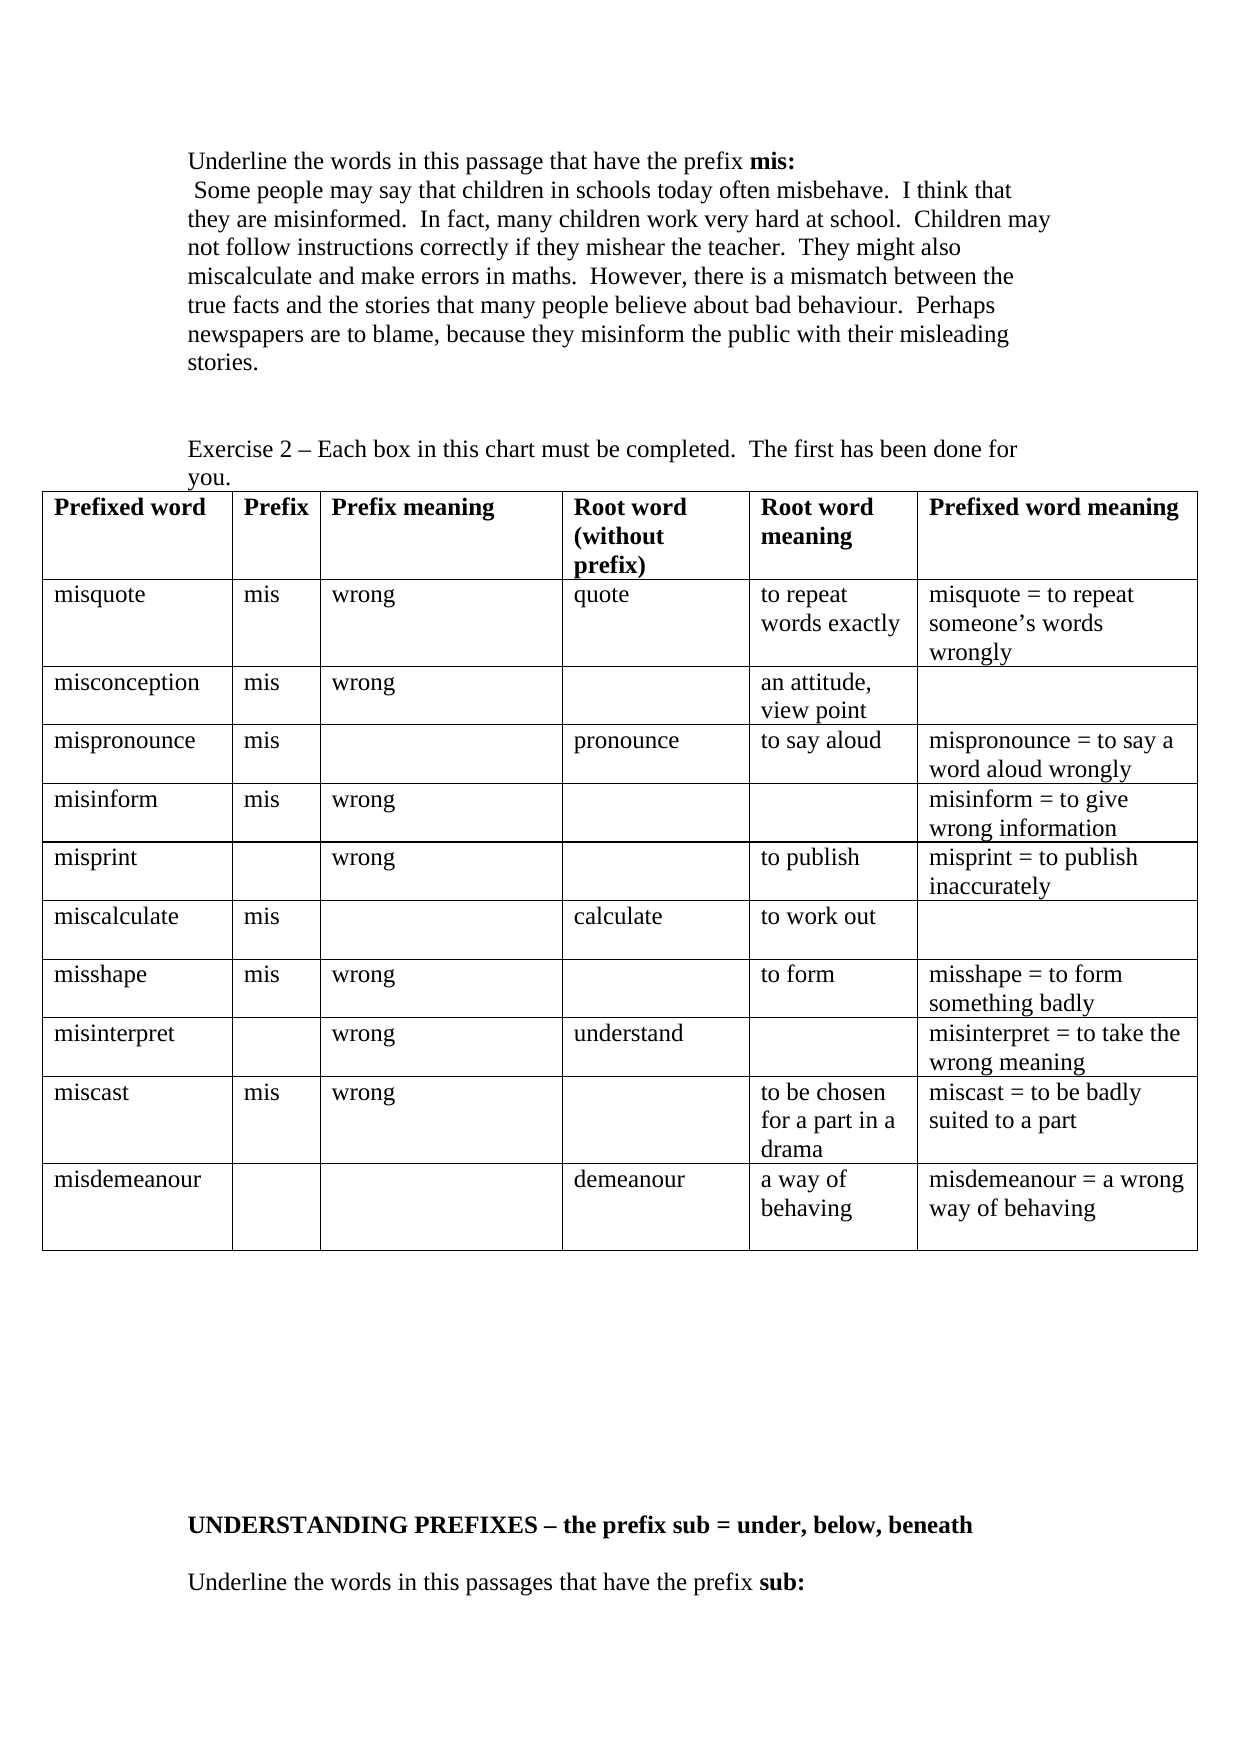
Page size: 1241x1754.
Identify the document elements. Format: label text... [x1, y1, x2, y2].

table_cell wrong [321, 667, 562, 724]
table_cell mis [233, 725, 320, 783]
table_cell [918, 667, 1197, 724]
table_cell misinterpret [43, 1018, 232, 1076]
text Underline the words in this passages that have the prefix sub: [187, 1567, 1053, 1596]
table_cell mis [233, 784, 320, 841]
table_cell wrong [321, 580, 562, 666]
table_cell misquote = to repeat someone’s words wrongly [918, 580, 1197, 666]
table_cell misprint [43, 843, 232, 900]
table_cell wrong [321, 1018, 562, 1076]
table_cell [321, 725, 562, 783]
table_cell [233, 843, 320, 900]
table_cell [563, 667, 749, 724]
table_cell mis [233, 667, 320, 724]
table_cell mispronounce = to say a word aloud wrongly [918, 725, 1197, 783]
table_header Prefix [233, 492, 320, 578]
table_cell miscast = to be badly suited to a part [918, 1077, 1197, 1163]
table_cell miscalculate [43, 901, 232, 958]
table_cell quote [563, 580, 749, 666]
table_cell [750, 1018, 917, 1076]
table_cell to repeat words exactly [750, 580, 917, 666]
table_cell [233, 1018, 320, 1076]
table_cell misconception [43, 667, 232, 724]
table_cell misquote [43, 580, 232, 666]
table_cell misshape [43, 960, 232, 1017]
table_header Root word (without prefix) [563, 492, 749, 578]
table_cell miscast [43, 1077, 232, 1163]
table_cell [918, 901, 1197, 958]
table_cell to publish [750, 843, 917, 900]
table_cell understand [563, 1018, 749, 1076]
table_cell misdemeanour = a wrong way of behaving [918, 1164, 1197, 1250]
table_cell mispronounce [43, 725, 232, 783]
text Underline the words in this passage that have the prefix mis: [187, 146, 1053, 175]
table_cell wrong [321, 843, 562, 900]
table_cell mis [233, 1077, 320, 1163]
table_cell misprint = to publish inaccurately [918, 843, 1197, 900]
table_cell to work out [750, 901, 917, 958]
table_cell [563, 960, 749, 1017]
table_cell mis [233, 580, 320, 666]
table_cell to be chosen for a part in a drama [750, 1077, 917, 1163]
table_cell wrong [321, 960, 562, 1017]
table_cell [563, 843, 749, 900]
table_cell misshape = to form something badly [918, 960, 1197, 1017]
table_cell [563, 784, 749, 841]
table_cell [233, 1164, 320, 1250]
table_cell demeanour [563, 1164, 749, 1250]
table_cell wrong [321, 1077, 562, 1163]
table_cell to say aloud [750, 725, 917, 783]
table_cell [321, 1164, 562, 1250]
table_cell misinform [43, 784, 232, 841]
table_cell [321, 901, 562, 958]
table_cell mis [233, 960, 320, 1017]
table_cell misinterpret = to take the wrong meaning [918, 1018, 1197, 1076]
table_cell calculate [563, 901, 749, 958]
table_cell misinform = to give wrong information [918, 784, 1197, 841]
table_cell pronounce [563, 725, 749, 783]
text UNDERSTANDING PREFIXES – the prefix sub = under, below, beneath [187, 1510, 1053, 1539]
table_header Prefixed word meaning [918, 492, 1197, 578]
table_cell an attitude, view point [750, 667, 917, 724]
table_header Prefix meaning [321, 492, 562, 578]
table_cell [750, 784, 917, 841]
table_cell misdemeanour [43, 1164, 232, 1250]
text Some people may say that children in schools today often misbehave. I think that they are misinformed. In fact, many children work very hard at school. Children may not follow instructions correctly if they mishear the teacher. They might also miscalculate and make errors in maths. However, there is a mismatch between the true facts and the stories that many people believe about bad behaviour. Perhaps newspapers are to blame, because they misinform the public with their misleading stories. [187, 175, 1053, 376]
table_cell mis [233, 901, 320, 958]
table_cell [563, 1077, 749, 1163]
table_header Root word meaning [750, 492, 917, 578]
table_header Prefixed word [43, 492, 232, 578]
table_cell wrong [321, 784, 562, 841]
table_cell to form [750, 960, 917, 1017]
text Exercise 2 – Each box in this chart must be completed. The first has been done for you. [187, 434, 1053, 491]
table_cell a way of behaving [750, 1164, 917, 1250]
